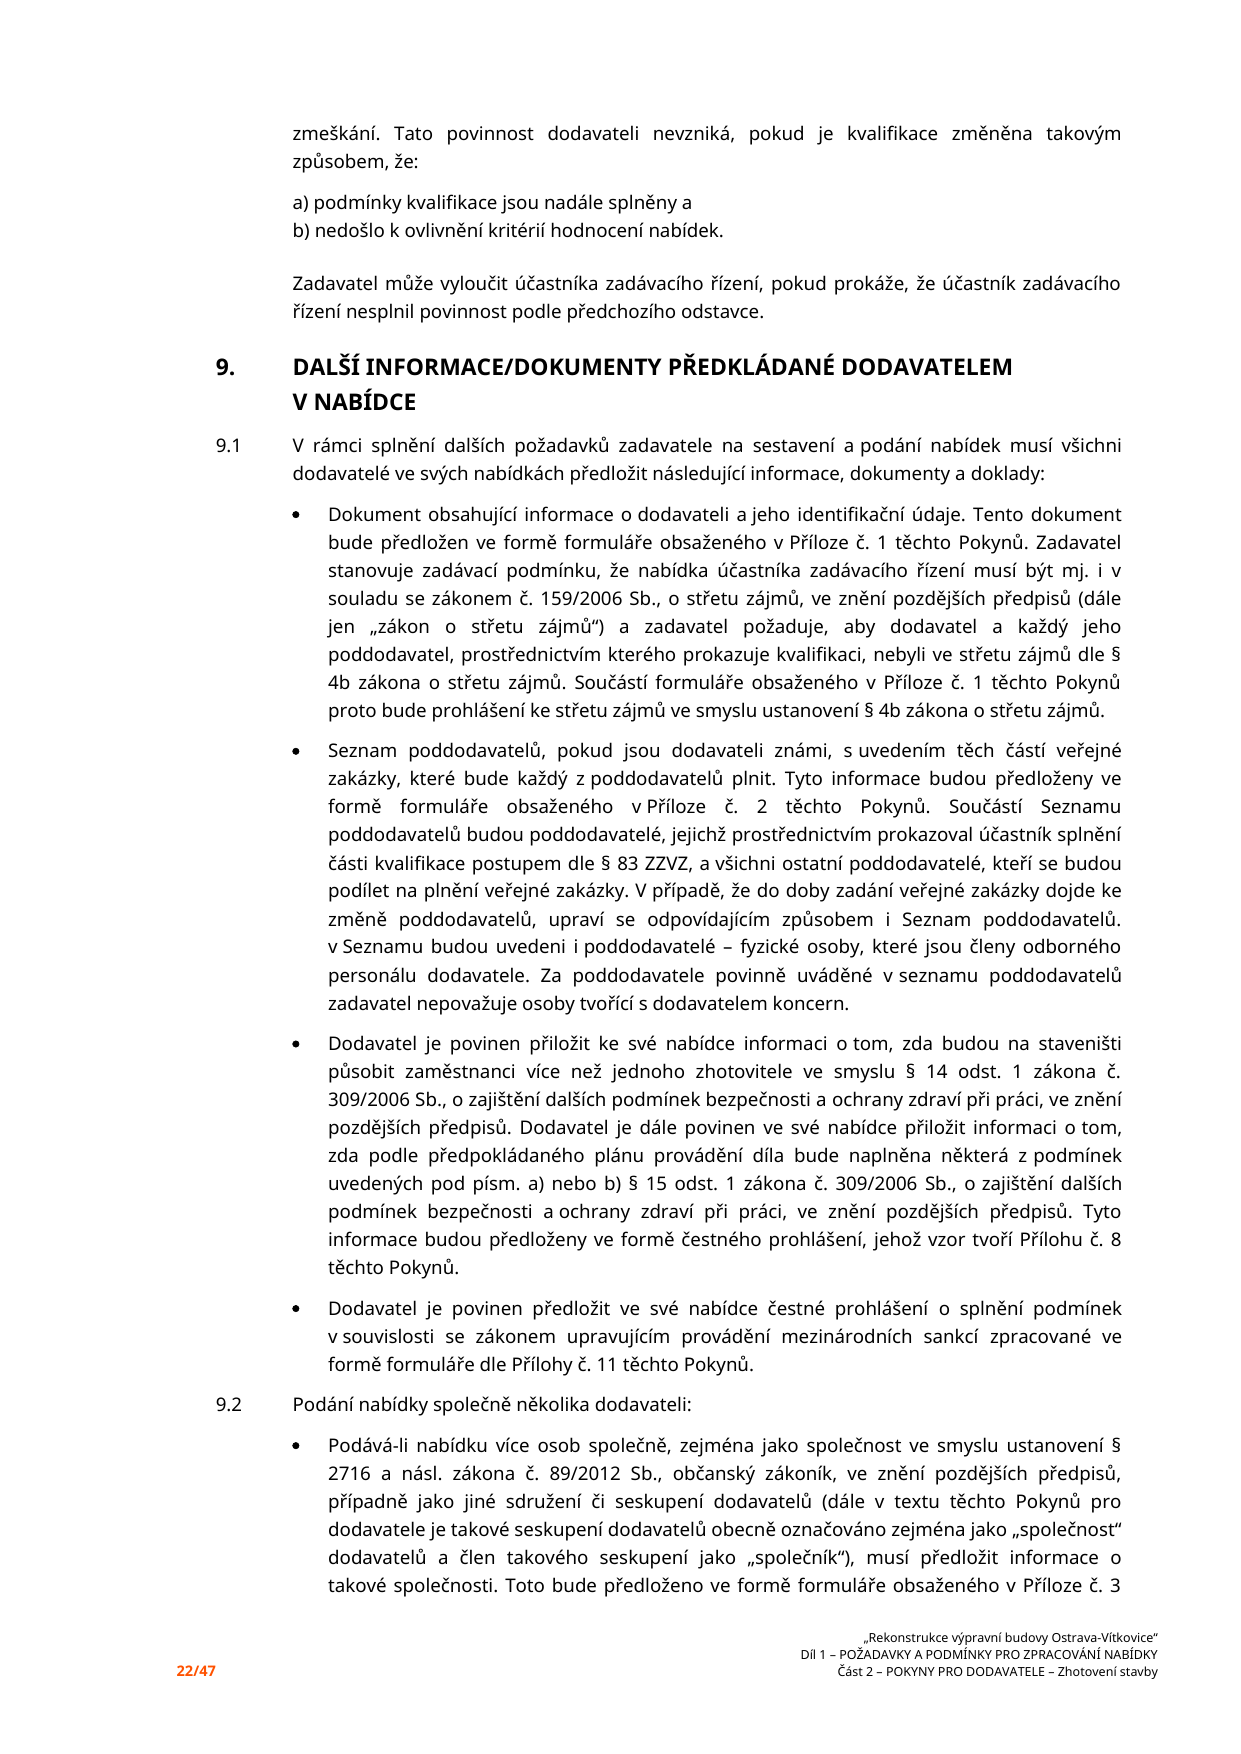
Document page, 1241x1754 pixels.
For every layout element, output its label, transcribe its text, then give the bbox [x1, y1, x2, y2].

text a) podmínky kvalifikace jsou nadále splněny a [292, 189, 1122, 215]
text DALŠÍ INFORMACE/DOKUMENTY PŘEDKLÁDANÉ DODAVATELEM v NABÍDCE [216, 351, 1122, 417]
text Dodavatel je povinen přiložit ke své nabídce informaci o tom, zda budou na staveništi působit zaměstnanci více než jednoho zhotovitele ve smyslu § 14 odst. 1 zákona č. 309/2006 Sb., o zajištění dalších podmínek bezpečnosti a ochrany zdraví při práci, ve znění pozdějších předpisů. Dodavatel je dále povinen ve své nabídce přiložit informaci o tom, zda podle předpokládaného plánu provádění díla bude naplněna některá z podmínek uvedených pod písm. a) nebo b) § 15 odst. 1 zákona č. 309/2006 Sb., o zajištění dalších podmínek bezpečnosti a ochrany zdraví při práci, ve znění pozdějších předpisů. Tyto informace budou předloženy ve formě čestného prohlášení, jehož vzor tvoří Přílohu č. 8 těchto Pokynů. [292, 1030, 1122, 1280]
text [292, 1432, 1122, 1598]
text Podání nabídky společně několika dodavateli: [216, 1392, 1122, 1417]
text Seznam poddodavatelů, pokud jsou dodavateli známi, s uvedením těch částí veřejné zakázky, které bude každý z poddodavatelů plnit. Tyto informace budou předloženy ve formě formuláře obsaženého v Příloze č. 2 těchto Pokynů. Součástí Seznamu poddodavatelů budou poddodavatelé, jejichž prostřednictvím prokazoval účastník splnění části kvalifikace postupem dle § 83 ZZVZ, a všichni ostatní poddodavatelé, kteří se budou podílet na plnění veřejné zakázky. V případě, že do doby zadání veřejné zakázky dojde ke změně poddodavatelů, upraví se odpovídajícím způsobem i Seznam poddodavatelů. v Seznamu budou uvedeni i poddodavatelé – fyzické osoby, které jsou členy odborného personálu dodavatele. Za poddodavatele povinně uváděné v seznamu poddodavatelů zadavatel nepovažuje osoby tvořící s dodavatelem koncern. [292, 738, 1122, 1015]
text Dodavatel je povinen předložit ve své nabídce čestné prohlášení o splnění podmínek v souvislosti se zákonem upravujícím provádění mezinárodních sankcí zpracované ve formě formuláře dle Přílohy č. 11 těchto Pokynů. [292, 1295, 1122, 1377]
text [292, 121, 1122, 174]
text V rámci splnění dalších požadavků zadavatele na sestavení a podání nabídek musí všichni dodavatelé ve svých nabídkách předložit následující informace, dokumenty a doklady: [216, 432, 1122, 486]
text Zadavatel může vyloučit účastníka zadávacího řízení, pokud prokáže, že účastník zadávacího řízení nesplnil povinnost podle předchozího odstavce. [292, 270, 1122, 324]
text b) nedošlo k ovlivnění kritérií hodnocení nabídek. [292, 217, 1122, 243]
text Dokument obsahující informace o dodavateli a jeho identifikační údaje. Tento dokument bude předložen ve formě formuláře obsaženého v Příloze č. 1 těchto Pokynů. Zadavatel stanovuje zadávací podmínku, že nabídka účastníka zadávacího řízení musí být mj. i v souladu se zákonem č. 159/2006 Sb., o střetu zájmů, ve znění pozdějších předpisů (dále jen „zákon o střetu zájmů“) a zadavatel požaduje, aby dodavatel a každý jeho poddodavatel, prostřednictvím kterého prokazuje kvalifikaci, nebyli ve střetu zájmů dle § 4b zákona o střetu zájmů. Součástí formuláře obsaženého v Příloze č. 1 těchto Pokynů proto bude prohlášení ke střetu zájmů ve smyslu ustanovení § 4b zákona o střetu zájmů. [292, 501, 1122, 723]
